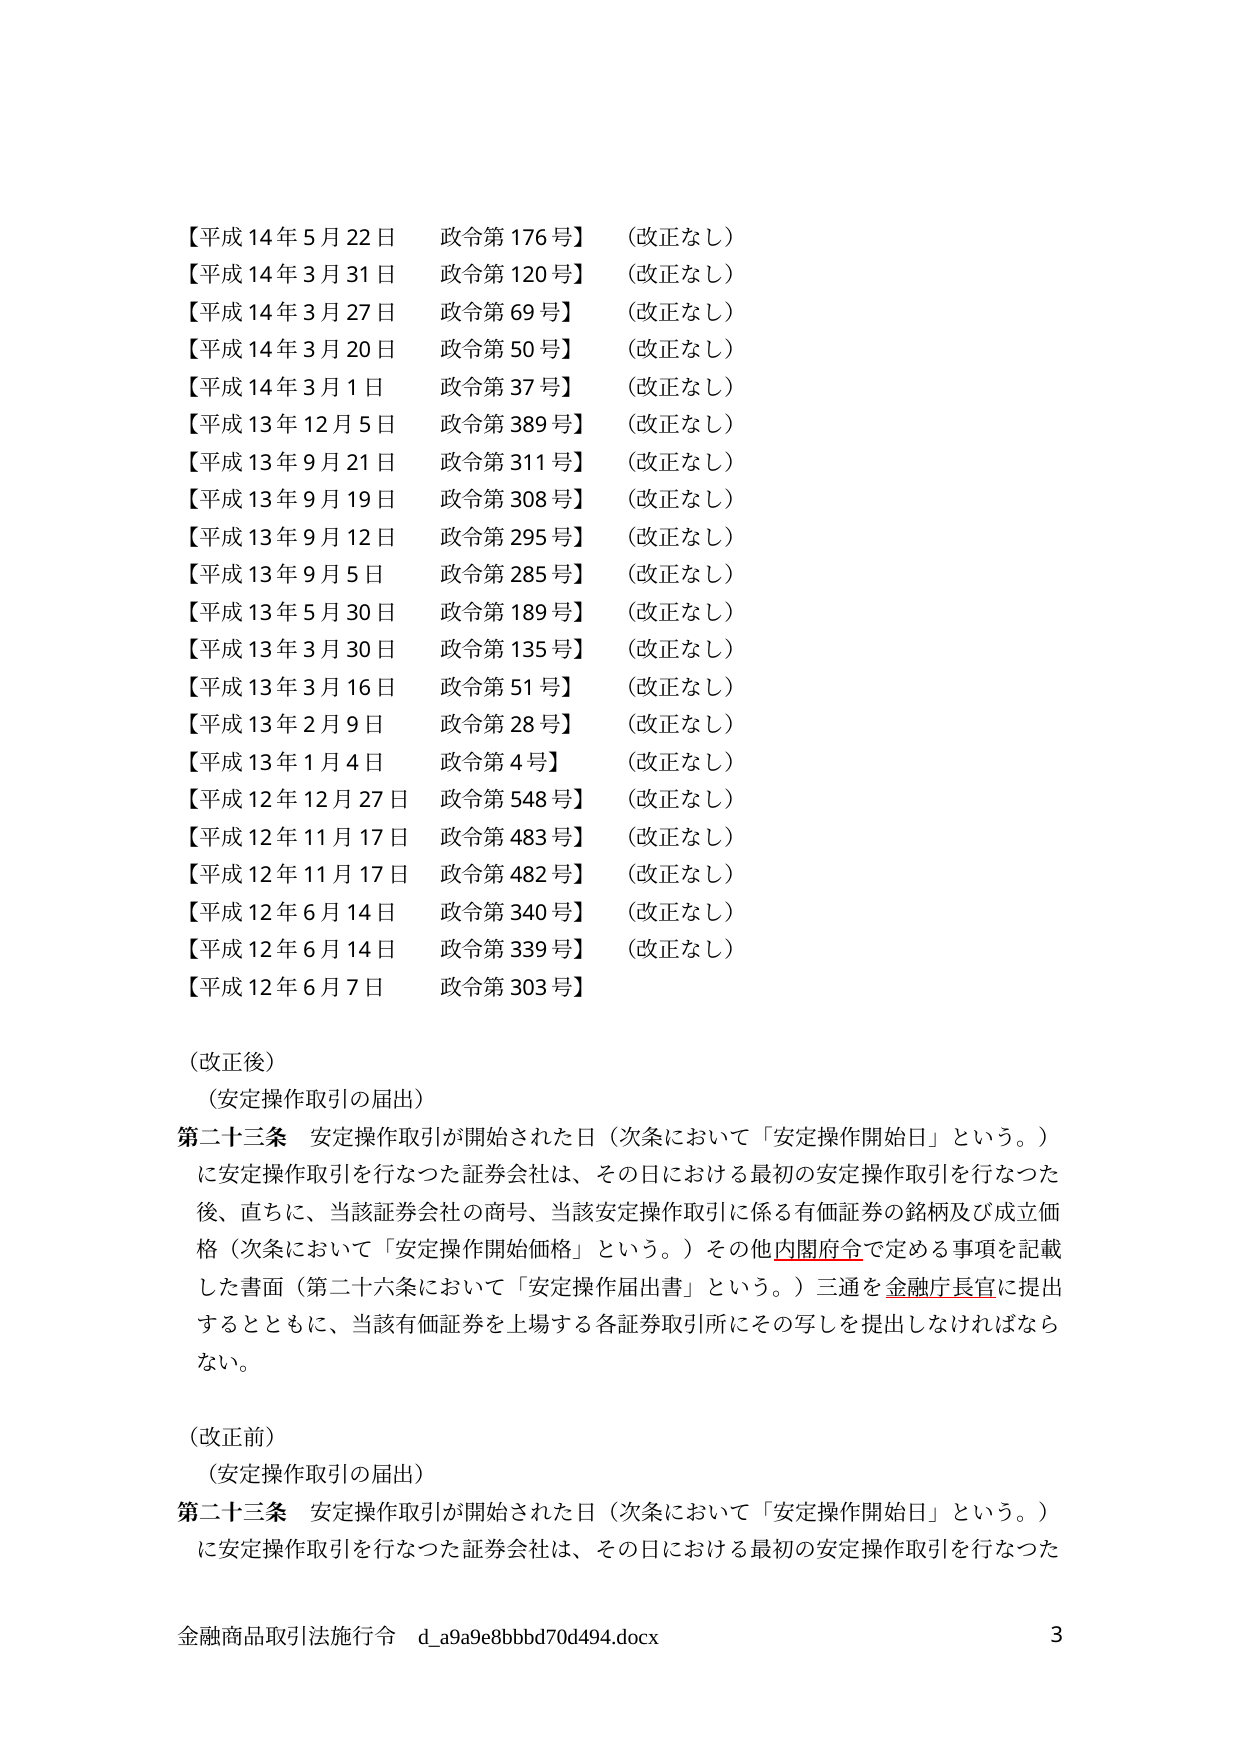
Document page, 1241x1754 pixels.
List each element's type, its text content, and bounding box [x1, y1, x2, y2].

text 【平成14年3月1日 政令第37号】 （改正なし） [177, 367, 1063, 404]
text 【平成13年2月9日 政令第28号】 （改正なし） [177, 704, 1063, 742]
text 【平成12年6月7日 政令第303号】 [177, 967, 1063, 1004]
text 【平成12年12月27日 政令第548号】 （改正なし） [177, 779, 1063, 817]
text 【平成12年11月17日 政令第482号】 （改正なし） [177, 854, 1063, 892]
text 【平成12年6月14日 政令第339号】 （改正なし） [177, 929, 1063, 967]
text 【平成14年5月22日 政令第176号】 （改正なし） [177, 217, 1063, 254]
text （安定操作取引の届出） [196, 1079, 1063, 1117]
text 【平成14年3月31日 政令第120号】 （改正なし） [177, 254, 1063, 292]
text 【平成13年12月5日 政令第389号】 （改正なし） [177, 404, 1063, 442]
text 【平成14年3月20日 政令第50号】 （改正なし） [177, 329, 1063, 367]
text 【平成14年3月27日 政令第69号】 （改正なし） [177, 292, 1063, 329]
text （改正後） [177, 1042, 1063, 1079]
text 【平成13年9月5日 政令第285号】 （改正なし） [177, 554, 1063, 592]
text 【平成13年5月30日 政令第189号】 （改正なし） [177, 592, 1063, 629]
text 【平成12年6月14日 政令第340号】 （改正なし） [177, 892, 1063, 929]
text 【平成13年9月19日 政令第308号】 （改正なし） [177, 479, 1063, 517]
text 【平成13年3月30日 政令第135号】 （改正なし） [177, 629, 1063, 667]
text 【平成13年9月12日 政令第295号】 （改正なし） [177, 517, 1063, 554]
text 【平成13年9月21日 政令第311号】 （改正なし） [177, 442, 1063, 479]
text （安定操作取引の届出） [196, 1454, 1063, 1492]
text 第二十三条 安定操作取引が開始された日（次条において「安定操作開始日」という。）に安定操作取引を行なつた証券会社は、その日における最初の安定操作取引を行なつた後、直ちに、当該証券会社の商号、当該安定操作取引に係る有価証券の銘柄及び成立価格（次条において「安定操作開始価格」という。）その他内閣府令で定める事項を記載した書面（第二十六条において「安定操作届出書」という。）三通を金融庁長官に提出するとともに、当該有価証券を上場する各証券取引所にその写しを提出しなければならない。 [177, 1117, 1063, 1379]
text （改正前） [177, 1417, 1063, 1454]
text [177, 1492, 1063, 1567]
text 【平成13年3月16日 政令第51号】 （改正なし） [177, 667, 1063, 704]
text 【平成13年1月4日 政令第4号】 （改正なし） [177, 742, 1063, 779]
text 【平成12年11月17日 政令第483号】 （改正なし） [177, 817, 1063, 854]
